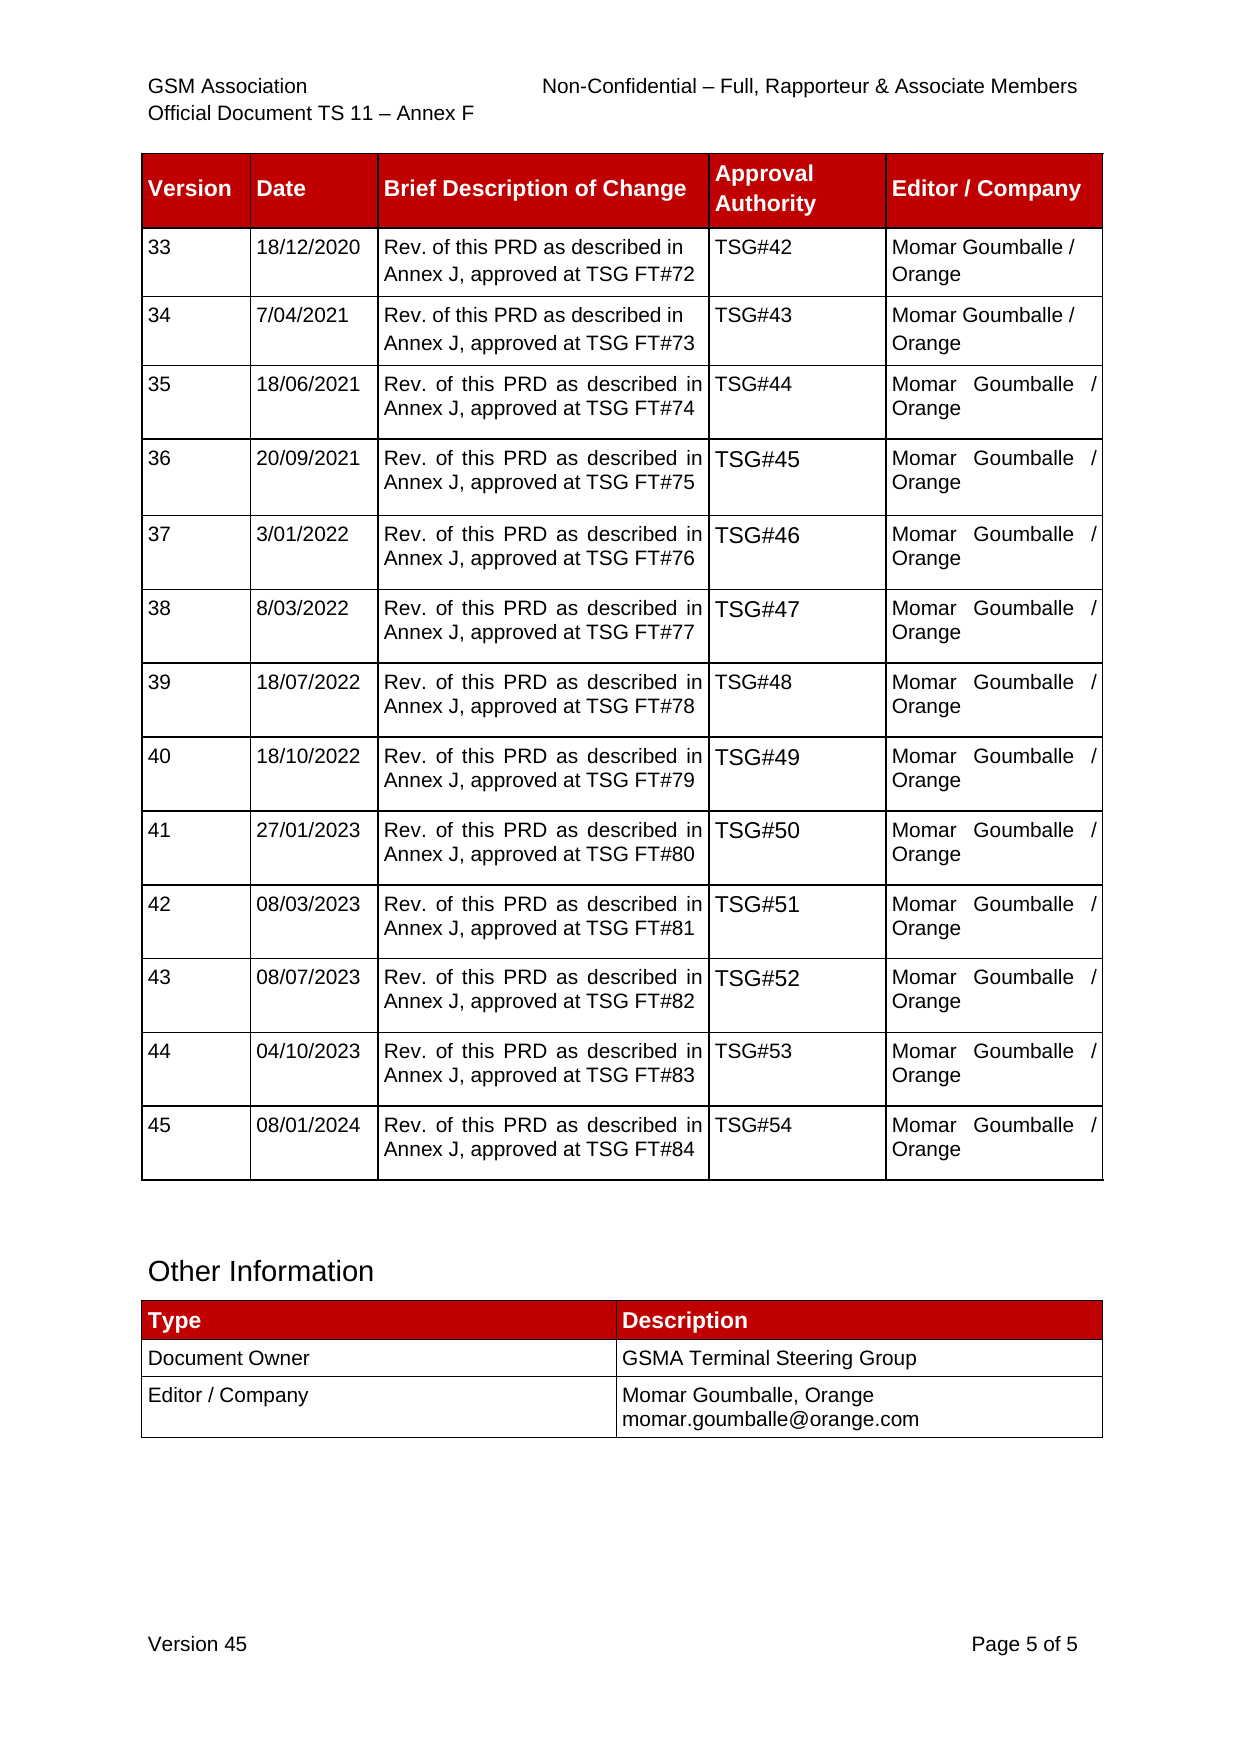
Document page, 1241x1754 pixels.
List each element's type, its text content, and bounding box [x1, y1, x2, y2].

table_cell TSG#42 [710, 229, 885, 296]
table_header Date [251, 154, 377, 227]
table_cell Momar Goumballe / Orange [887, 886, 1102, 958]
table_cell 8/03/2022 [251, 590, 377, 662]
table_cell TSG#43 [710, 297, 885, 364]
table_cell Momar Goumballe / Orange [887, 366, 1102, 438]
table_cell TSG#48 [710, 664, 885, 736]
table_cell TSG#52 [710, 959, 885, 1032]
table_cell Momar Goumballe / Orange [887, 664, 1102, 736]
table_cell 18/06/2021 [251, 366, 377, 438]
table_cell 18/07/2022 [251, 664, 377, 736]
table_cell Momar Goumballe / Orange [887, 297, 1102, 364]
table_cell 34 [143, 297, 250, 364]
table_cell 38 [143, 590, 250, 662]
table_cell GSMA Terminal Steering Group [617, 1340, 1102, 1376]
subtitle Other Information [148, 1254, 1093, 1287]
table_cell Momar Goumballe / Orange [887, 1107, 1102, 1179]
table_cell Editor / Company [142, 1377, 616, 1437]
table_cell Rev. of this PRD as described in Annex J, approved at TSG FT#73 [379, 297, 708, 364]
table_header Editor / Company [887, 154, 1102, 227]
table_cell TSG#46 [710, 516, 885, 588]
table_cell 40 [143, 738, 250, 810]
table_cell Rev. of this PRD as described in Annex J, approved at TSG FT#81 [379, 886, 708, 958]
table_cell Momar Goumballe / Orange [887, 1033, 1102, 1105]
table_cell Rev. of this PRD as described in Annex J, approved at TSG FT#76 [379, 516, 708, 588]
table_cell 20/09/2021 [251, 440, 377, 514]
table_cell Rev. of this PRD as described in Annex J, approved at TSG FT#72 [379, 229, 708, 296]
table_cell TSG#54 [710, 1107, 885, 1179]
table_cell TSG#47 [710, 590, 885, 662]
table_cell Rev. of this PRD as described in Annex J, approved at TSG FT#83 [379, 1033, 708, 1105]
table_cell 43 [143, 959, 250, 1032]
table_header Approval Authority [710, 154, 885, 227]
table_cell Momar Goumballe / Orange [887, 516, 1102, 588]
table_cell Momar Goumballe / Orange [887, 440, 1102, 514]
table_cell 42 [143, 886, 250, 958]
table_cell 41 [143, 812, 250, 884]
table_cell 04/10/2023 [251, 1033, 377, 1105]
table_cell Momar Goumballe / Orange [887, 738, 1102, 810]
table_cell TSG#45 [710, 440, 885, 514]
table_cell 45 [143, 1107, 250, 1179]
table_cell 08/07/2023 [251, 959, 377, 1032]
table_cell 36 [143, 440, 250, 514]
table_cell Rev. of this PRD as described in Annex J, approved at TSG FT#77 [379, 590, 708, 662]
table_cell 18/10/2022 [251, 738, 377, 810]
table_cell 27/01/2023 [251, 812, 377, 884]
table_cell Rev. of this PRD as described in Annex J, approved at TSG FT#84 [379, 1107, 708, 1179]
table_cell Momar Goumballe, Orange momar.goumballe@orange.com [617, 1377, 1102, 1437]
table_cell TSG#53 [710, 1033, 885, 1105]
table_cell 3/01/2022 [251, 516, 377, 588]
table_cell Rev. of this PRD as described in Annex J, approved at TSG FT#78 [379, 664, 708, 736]
table_cell Momar Goumballe / Orange [887, 959, 1102, 1032]
table_cell TSG#49 [710, 738, 885, 810]
table_header Description [617, 1301, 1102, 1339]
table_cell TSG#50 [710, 812, 885, 884]
table_cell 7/04/2021 [251, 297, 377, 364]
table_cell Rev. of this PRD as described in Annex J, approved at TSG FT#75 [379, 440, 708, 514]
table_cell 35 [143, 366, 250, 438]
table_cell 44 [143, 1033, 250, 1105]
table_cell 08/01/2024 [251, 1107, 377, 1179]
table_cell 39 [143, 664, 250, 736]
table_cell Rev. of this PRD as described in Annex J, approved at TSG FT#80 [379, 812, 708, 884]
table_cell Momar Goumballe / Orange [887, 812, 1102, 884]
table_header Type [142, 1301, 616, 1339]
table_cell Document Owner [142, 1340, 616, 1376]
table_cell TSG#44 [710, 366, 885, 438]
table_cell 37 [143, 516, 250, 588]
table_cell Rev. of this PRD as described in Annex J, approved at TSG FT#74 [379, 366, 708, 438]
table_cell 18/12/2020 [251, 229, 377, 296]
table_cell 33 [143, 229, 250, 296]
table_cell Rev. of this PRD as described in Annex J, approved at TSG FT#82 [379, 959, 708, 1032]
table_cell TSG#51 [710, 886, 885, 958]
table_header Brief Description of Change [379, 154, 708, 227]
table_cell 08/03/2023 [251, 886, 377, 958]
table_cell Momar Goumballe / Orange [887, 229, 1102, 296]
table_cell Rev. of this PRD as described in Annex J, approved at TSG FT#79 [379, 738, 708, 810]
table_cell Momar Goumballe / Orange [887, 590, 1102, 662]
table_header Version [143, 154, 250, 227]
